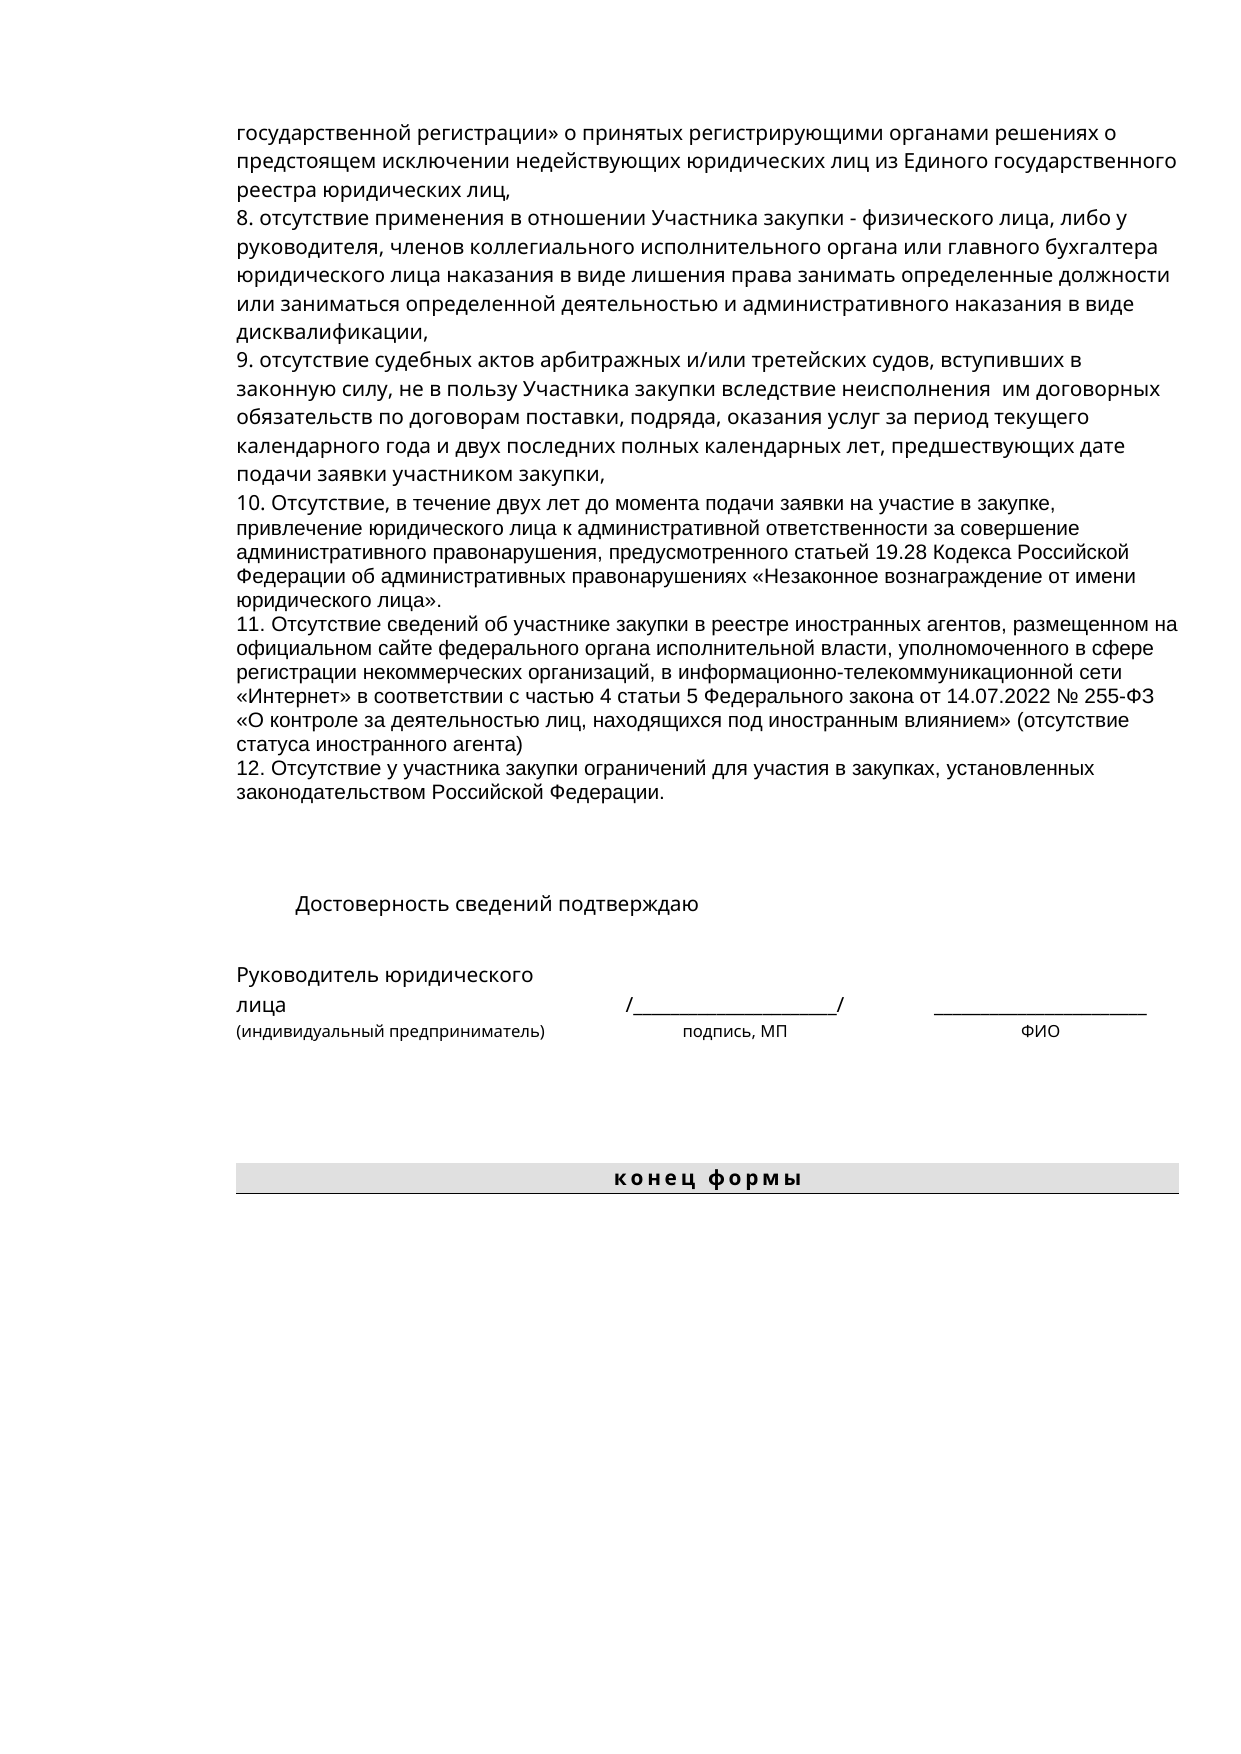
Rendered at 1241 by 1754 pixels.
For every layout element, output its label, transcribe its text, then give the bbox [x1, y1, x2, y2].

text 11. Отсутствие сведений об участнике закупки в реестре иностранных агентов, размещенном на официальном сайте федерального органа исполнительной власти, уполномоченного в сфере регистрации некоммерческих организаций, в информационно-телекоммуникационной сети «Интернет» в соответствии с частью 4 статьи 5 Федерального закона от 14.07.2022 № 255-ФЗ «О контроле за деятельностью лиц, находящихся под иностранным влиянием» (отсутствие статуса иностранного агента) [236, 612, 1181, 756]
text 10. Отсутствие, в течение двух лет до момента подачи заявки на участие в закупке, привлечение юридического лица к административной ответственности за совершение административного правонарушения, предусмотренного статьей 19.28 Кодекса Российской Федерации об административных правонарушениях «Незаконное вознаграждение от имени юридического лица». [236, 488, 1181, 612]
table_header Руководитель юридического лица [225, 960, 581, 1019]
text Достоверность сведений подтверждаю [236, 889, 1181, 917]
text 9. отсутствие судебных актов арбитражных и/или третейских судов, вступивших в законную силу, не в пользу Участника закупки вследствие неисполнения им договорных обязательств по договорам поставки, подряда, оказания услуг за период текущего календарного года и двух последних полных календарных лет, предшествующих дате подачи заявки участником закупки, [236, 346, 1181, 488]
table_cell ФИО [888, 1020, 1192, 1044]
text конец формы [236, 1163, 1179, 1193]
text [236, 118, 1181, 203]
text 12. Отсутствие у участника закупки ограничений для участия в закупках, установленных законодательством Российской Федерации. [236, 756, 1181, 804]
table_header _______________________ [888, 960, 1192, 1019]
table_cell подпись, МП [581, 1020, 888, 1044]
table_cell (индивидуальный предприниматель) [225, 1020, 581, 1044]
table_header /______________________/ [581, 960, 888, 1019]
text 8. отсутствие применения в отношении Участника закупки - физического лица, либо у руководителя, членов коллегиального исполнительного органа или главного бухгалтера юридического лица наказания в виде лишения права занимать определенные должности или заниматься определенной деятельностью и административного наказания в виде дисквалификации, [236, 203, 1181, 346]
